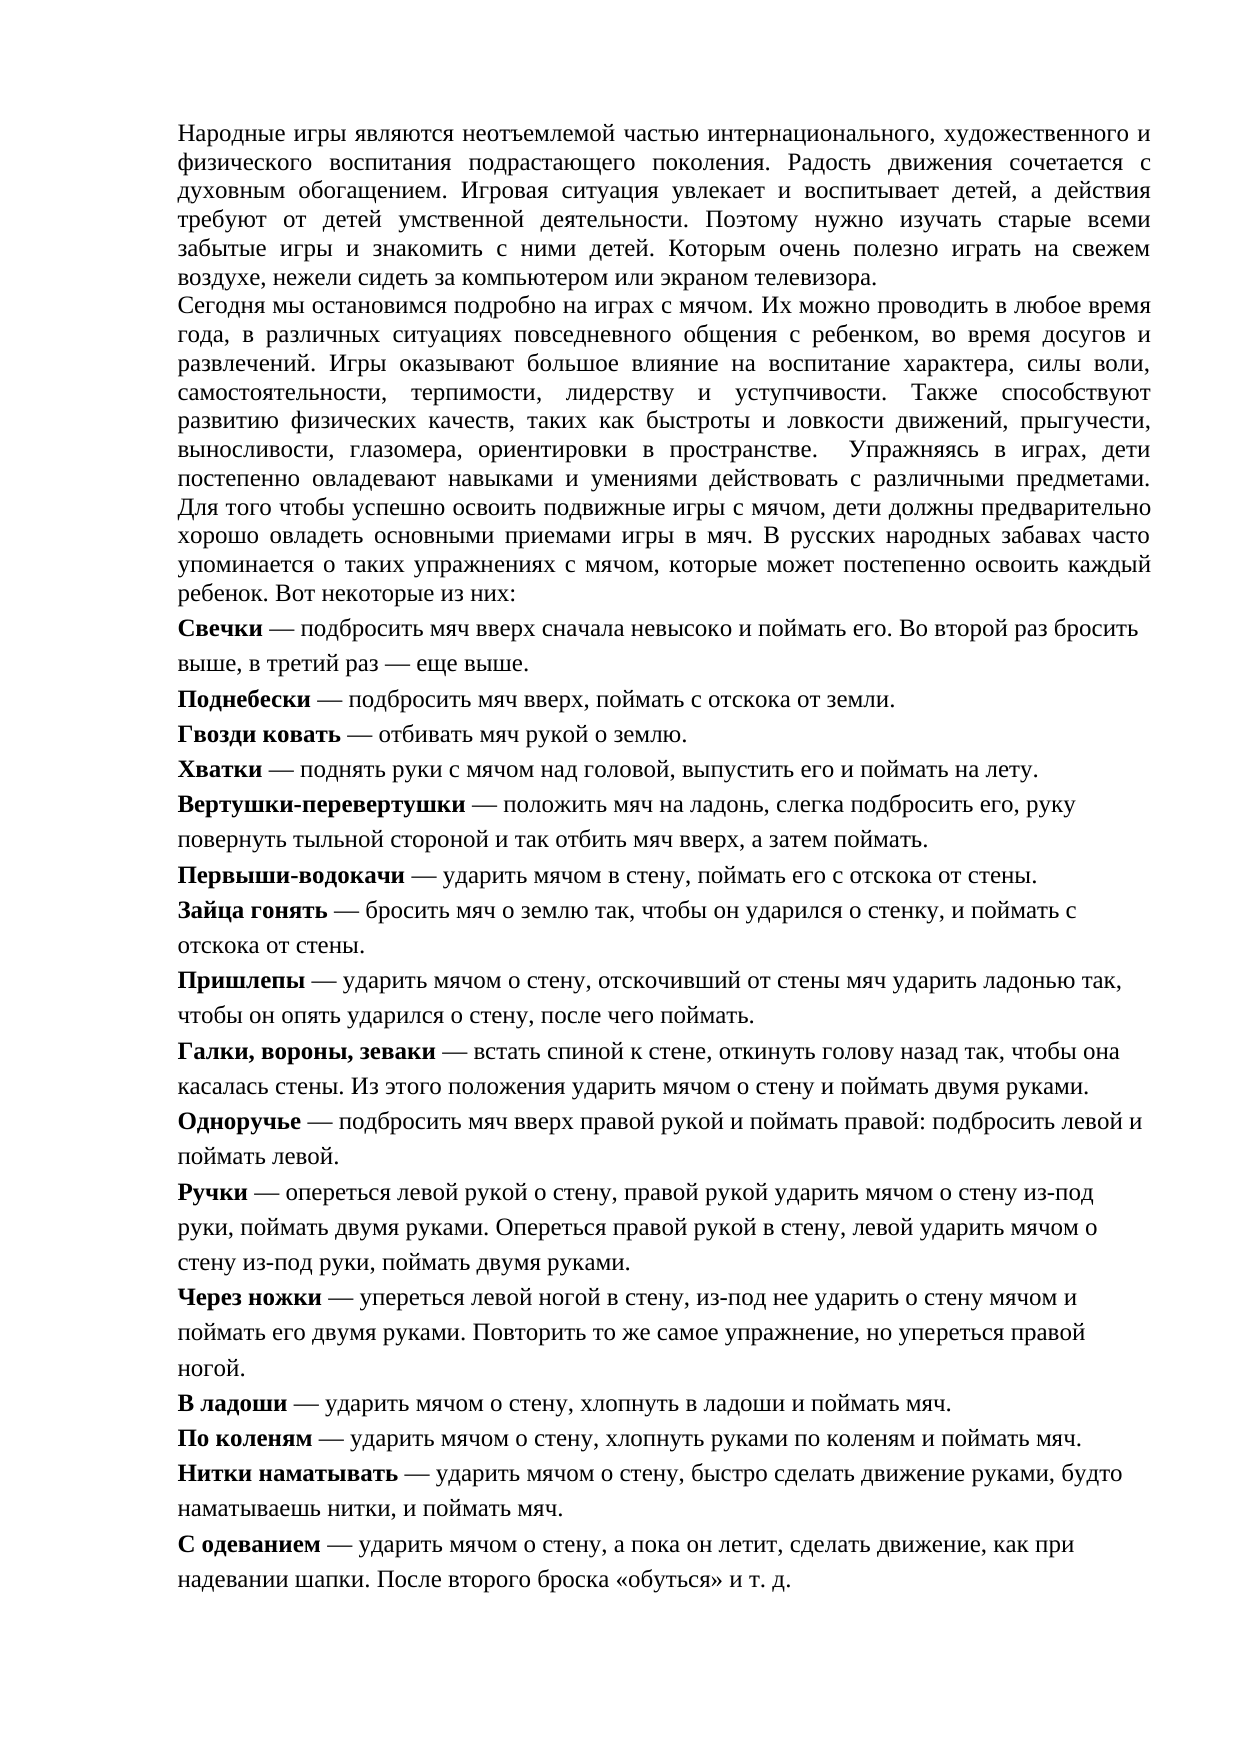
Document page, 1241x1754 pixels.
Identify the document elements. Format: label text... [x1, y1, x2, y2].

text В ладоши — ударить мячом о стену, хлопнуть в ладоши и поймать мяч. [177, 1381, 1152, 1417]
text Ручки — опереться левой рукой о стену, правой рукой ударить мячом о стену из-под руки, поймать двумя руками. Опереться правой рукой в стену, левой ударить мячом о стену из-под руки, поймать двумя руками. [177, 1170, 1152, 1276]
text С одеванием — ударить мячом о стену, а пока он летит, сделать движение, как при надевании шапки. После второго броска «обуться» и т. д. [177, 1522, 1152, 1593]
text Гвозди ковать — отбивать мяч рукой о землю. [177, 712, 1152, 748]
text Нитки наматывать — ударить мячом о стену, быстро сделать движение руками, будто наматываешь нитки, и поймать мяч. [177, 1452, 1152, 1522]
text По коленям — ударить мячом о стену, хлопнуть руками по коленям и поймать мяч. [177, 1417, 1152, 1452]
text Народные игры являются неотъемлемой частью интернационального, художественного и физического воспитания подрастающего поколения. Радость движения сочетается с духовным обогащением. Игровая ситуация увлекает и воспитывает детей, а действия требуют от детей умственной деятельности. Поэтому нужно изучать старые всеми забытые игры и знакомить с ними детей. Которым очень полезно играть на свежем воздухе, нежели сидеть за компьютером или экраном телевизора. [177, 118, 1152, 291]
text Зайца гонять — бросить мяч о землю так, чтобы он ударился о стенку, и поймать с отскока от стены. [177, 888, 1152, 959]
text Сегодня мы остановимся подробно на играх с мячом. Их можно проводить в любое время года, в различных ситуациях повседневного общения с ребенком, во время досугов и развлечений. Игры оказывают большое влияние на воспитание характера, силы воли, самостоятельности, терпимости, лидерству и уступчивости. Также способствуют развитию физических качеств, таких как быстроты и ловкости движений, прыгучести, выносливости, глазомера, ориентировки в пространстве. Упражняясь в играх, дети постепенно овладевают навыками и умениями действовать с различными предметами. Для того чтобы успешно освоить подвижные игры с мячом, дети должны предварительно хорошо овладеть основными приемами игры в мяч. В русских народных забавах часто упоминается о таких упражнениях с мячом, которые может постепенно освоить каждый ребенок. Вот некоторые из них: [177, 291, 1152, 607]
text Через ножки — упереться левой ногой в стену, из-под нее ударить о стену мячом и поймать его двумя руками. Повторить то же самое упражнение, но упереться правой ногой. [177, 1276, 1152, 1381]
text Вертушки-перевертушки — положить мяч на ладонь, слегка подбросить его, руку повернуть тыльной стороной и так отбить мяч вверх, а затем поймать. [177, 783, 1152, 853]
text Поднебески — подбросить мяч вверх, поймать с отскока от земли. [177, 677, 1152, 712]
text Одноручье — подбросить мяч вверх правой рукой и поймать правой: подбросить левой и поймать левой. [177, 1100, 1152, 1170]
text Хватки — поднять руки с мячом над головой, выпустить его и поймать на лету. [177, 748, 1152, 783]
text Свечки — подбросить мяч вверх сначала невысоко и поймать его. Во второй раз бросить выше, в третий раз — еще выше. [177, 607, 1152, 677]
text Пришлепы — ударить мячом о стену, отскочивший от стены мяч ударить ладонью так, чтобы он опять ударился о стену, после чего поймать. [177, 959, 1152, 1029]
text Галки, вороны, зеваки — встать спиной к стене, откинуть голову назад так, чтобы она касалась стены. Из этого положения ударить мячом о стену и поймать двумя руками. [177, 1029, 1152, 1100]
text Первыши-водокачи — ударить мячом в стену, поймать его с отскока от стены. [177, 853, 1152, 888]
